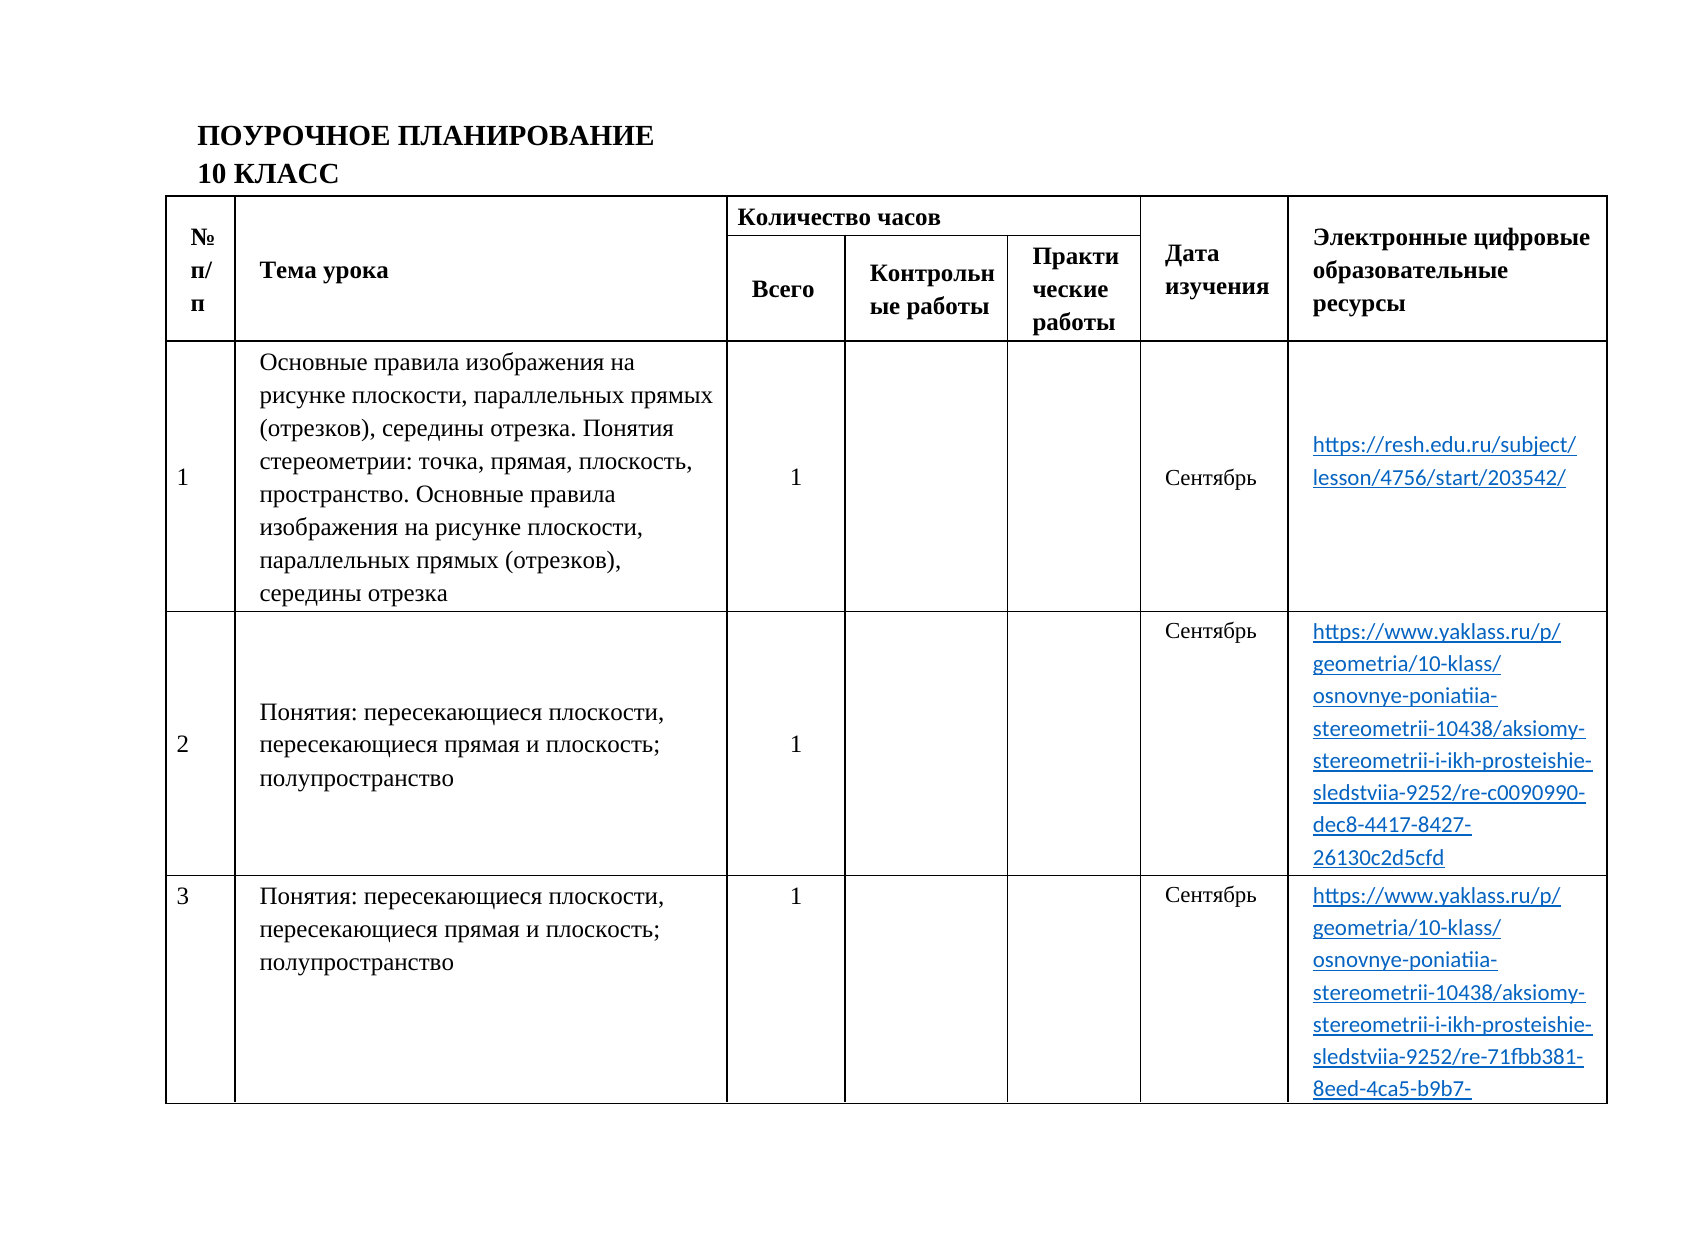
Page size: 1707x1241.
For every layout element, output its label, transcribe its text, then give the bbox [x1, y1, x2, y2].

table_cell Практические работы [1008, 236, 1140, 340]
table_cell Сентябрь [1141, 876, 1287, 1102]
table_cell https://resh.edu.ru/subject/lesson/4756/start/203542/ [1289, 342, 1606, 611]
table_cell Сентябрь [1141, 612, 1287, 874]
table_cell [846, 342, 1007, 611]
table_cell [846, 612, 1007, 874]
table_header Дата изучения [1141, 197, 1287, 340]
table_cell 1 [728, 876, 844, 1102]
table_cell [1289, 876, 1606, 1102]
table_header Количество часов [728, 197, 1140, 234]
table_cell Контрольные работы [846, 236, 1007, 340]
table_cell Основные правила изображения на рисунке плоскости, параллельных прямых (отрезков), середины отрезка. Понятия стереометрии: точка, прямая, плоскость, пространство. Основные правила изображения на рисунке плоскости, параллельных прямых (отрезков), середины отрезка [236, 342, 726, 611]
table_cell 1 [728, 612, 844, 874]
table_cell [1008, 612, 1140, 874]
table_cell 3 [167, 876, 234, 1102]
table_cell Всего [728, 236, 844, 340]
text ПОУРОЧНОЕ ПЛАНИРОВАНИЕ [190, 118, 1618, 152]
table_cell Понятия: пересекающиеся плоскости, пересекающиеся прямая и плоскость; полупространство [236, 612, 726, 874]
table_cell 1 [728, 342, 844, 611]
text 10 КЛАСС [190, 157, 1618, 190]
table_header Тема урока [236, 197, 726, 340]
table_cell [846, 876, 1007, 1102]
table_cell 2 [167, 612, 234, 874]
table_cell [236, 876, 726, 1102]
table_cell [1008, 342, 1140, 611]
table_header Электронные цифровые образовательные ресурсы [1289, 197, 1606, 340]
table_cell https://www.yaklass.ru/p/geometria/10-klass/osnovnye-poniatiia-stereometrii-10438/aksiomy-stereometrii-i-ikh-prosteishie-sledstviia-9252/re-c0090990-dec8-4417-8427-26130c2d5cfd [1289, 612, 1606, 874]
table_cell [1008, 876, 1140, 1102]
table_cell 1 [167, 342, 234, 611]
table_cell Сентябрь [1141, 342, 1287, 611]
table_header № п/п [167, 197, 234, 340]
